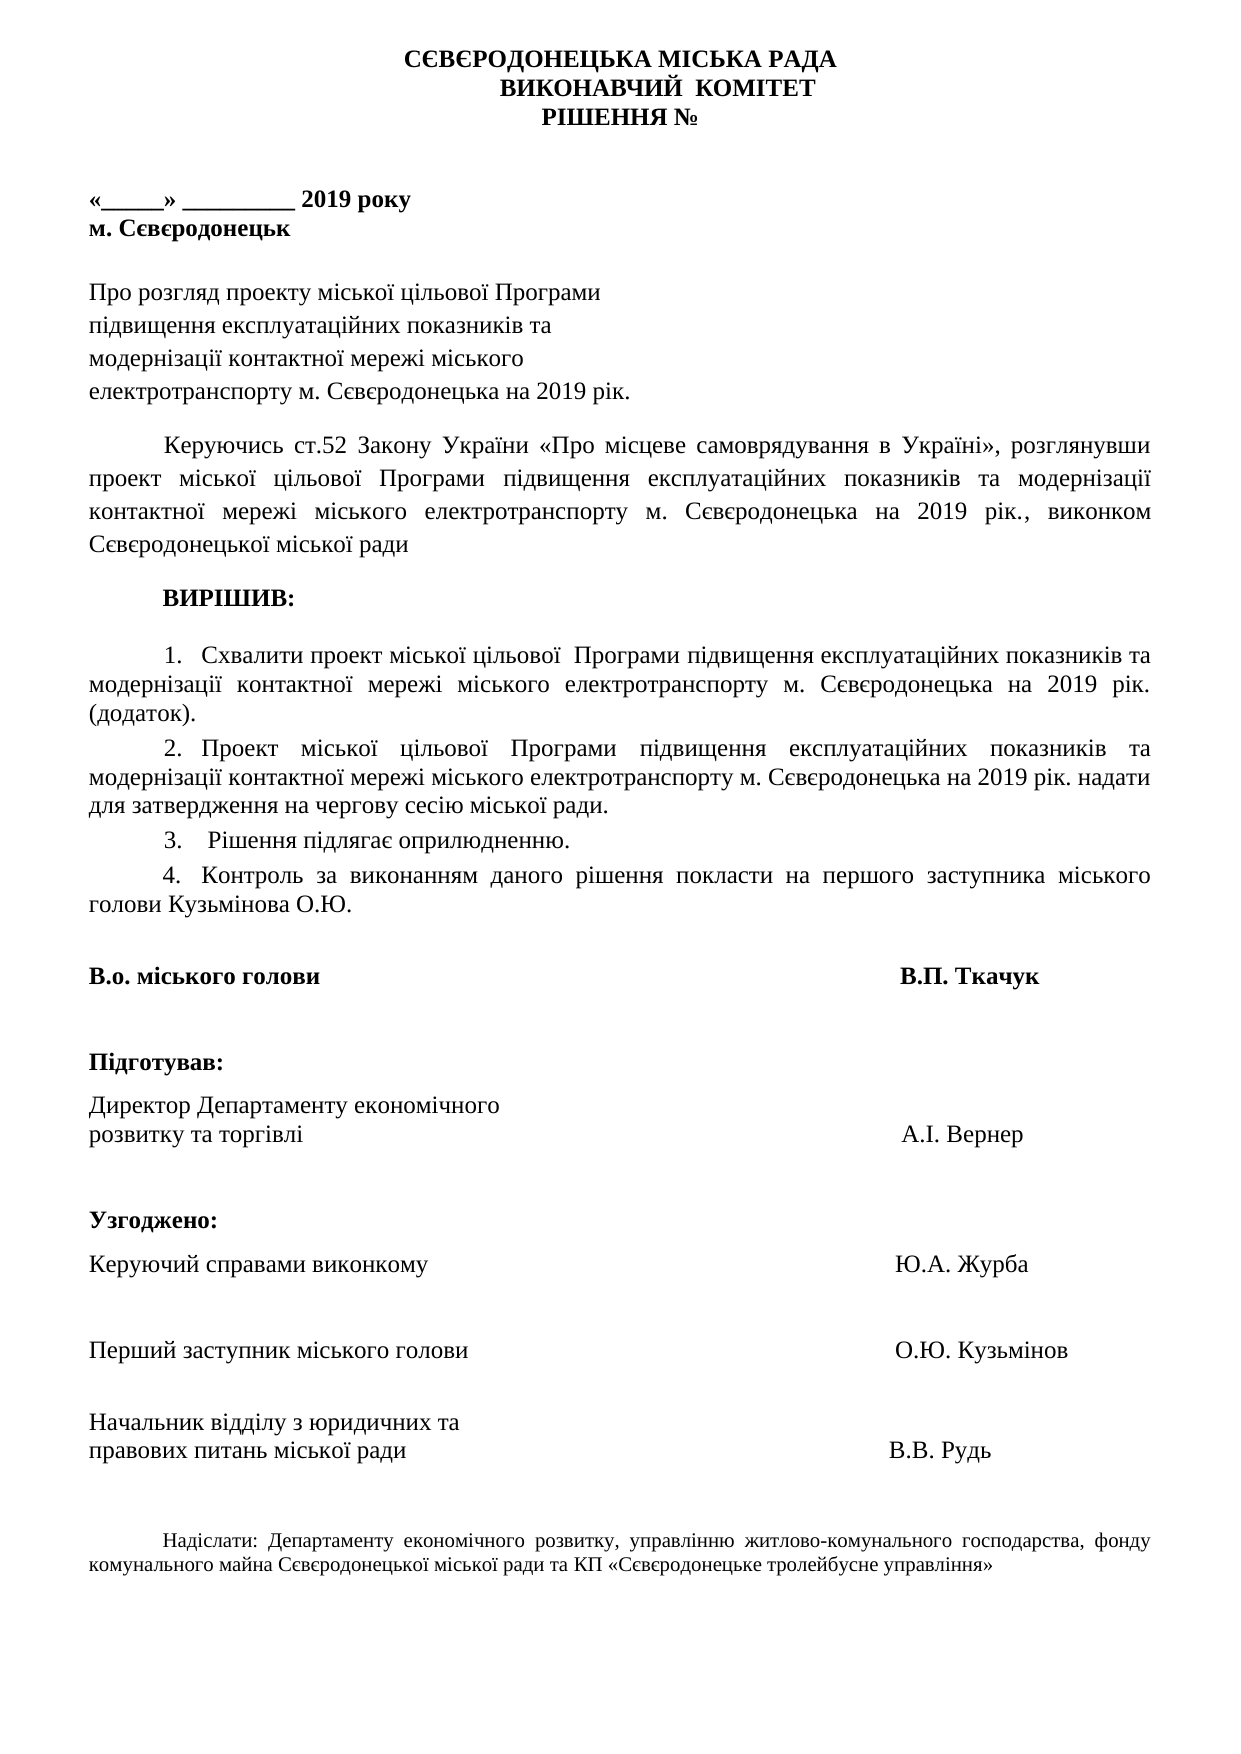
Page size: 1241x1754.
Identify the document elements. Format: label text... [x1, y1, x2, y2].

text В.о. міського голови В.П. Ткачук [89, 961, 1152, 990]
text розвитку та торгівлі А.І. Вернер [89, 1119, 1152, 1148]
text Директор Департаменту економічного [89, 1091, 1152, 1119]
text Про розгляд проекту міської цільової Програми підвищення експлуатаційних показників та модернізації контактної мережі міського електротранспорту м. Сєвєродонецька на 2019 рік. [89, 277, 664, 405]
list Схвалити проект міської цільової Програми підвищення експлуатаційних показників та модернізації контактної мережі міського електротранспорту м. Сєвєродонецька на 2019 рік. (додаток). [89, 641, 1152, 727]
text РІШЕННЯ № [89, 102, 1152, 131]
text ВИРІШИВ: [89, 583, 1152, 612]
text СЄВЄРОДОНЕЦЬКА МІСЬКА РАДА [89, 44, 1152, 73]
list Контроль за виконанням даного рішення покласти на першого заступника міського голови Кузьмінова О.Ю. [89, 861, 1152, 918]
text Підготував: [89, 1047, 1152, 1076]
text Начальник відділу з юридичних та [89, 1407, 1152, 1436]
text «_____» _________ 2019 року [89, 184, 1152, 213]
text м. Сєвєродонецьк [89, 213, 1152, 242]
text Надіслати: Департаменту економічного розвитку, управлінню житлово-комунального господарства, фонду комунального майна Сєвєродонецької міської ради та КП «Сєвєродонецьке тролейбусне управління» [89, 1528, 1152, 1576]
text Керуючий справами виконкому Ю.А. Журба [89, 1249, 1152, 1277]
text Перший заступник міського голови О.Ю. Кузьмінов [89, 1335, 1152, 1364]
list Проект міської цільової Програми підвищення експлуатаційних показників та модернізації контактної мережі міського електротранспорту м. Сєвєродонецька на 2019 рік. надати для затвердження на чергову сесію міської ради. [89, 733, 1152, 819]
subtitle ВИКОНАВЧИЙ КОМІТЕТ [164, 73, 1152, 102]
text Керуючись ст.52 Закону України «Про місцеве самоврядування в Україні», розглянувши проект міської цільової Програми підвищення експлуатаційних показників та модернізації контактної мережі міського електротранспорту м. Сєвєродонецька на 2019 рік., виконком Сєвєродонецької міської ради [89, 430, 1152, 558]
text Узгоджено: [89, 1206, 1152, 1234]
text правових питань міської ради В.В. Рудь [89, 1436, 1152, 1464]
list Рішення підлягає оприлюдненню. [164, 826, 1152, 854]
